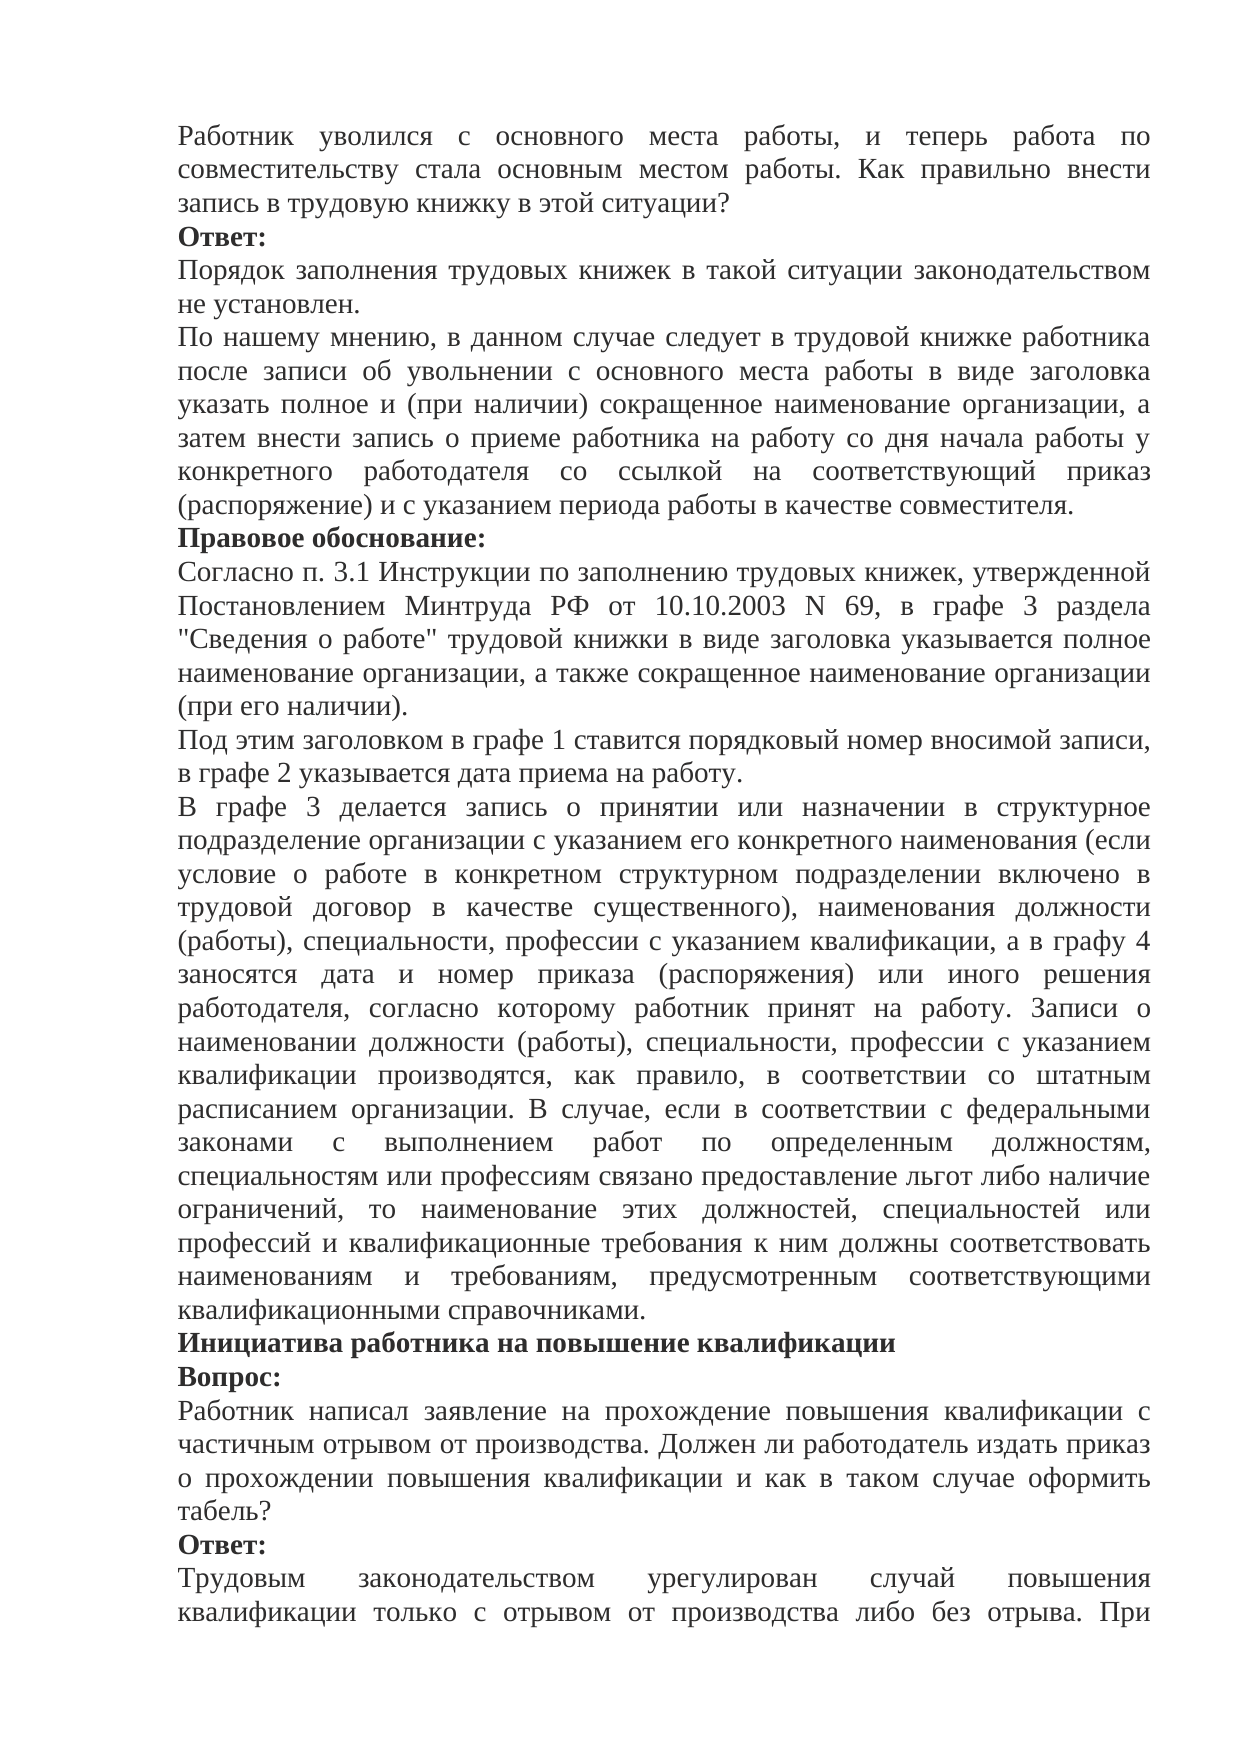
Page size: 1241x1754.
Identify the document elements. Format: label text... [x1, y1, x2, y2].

text Инициатива работника на повышение квалификации [177, 1326, 1152, 1359]
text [177, 1560, 1152, 1627]
text Вопрос: [177, 1359, 1152, 1393]
text Порядок заполнения трудовых книжек в такой ситуации законодательством не установлен. [177, 252, 1152, 319]
text Ответ: [177, 219, 1152, 252]
text Согласно п. 3.1 Инструкции по заполнению трудовых книжек, утвержденной Постановлением Минтруда РФ от 10.10.2003 N 69, в графе 3 раздела "Сведения о работе" трудовой книжки в виде заголовка указывается полное наименование организации, а также сокращенное наименование организации (при его наличии). [177, 554, 1152, 722]
text Правовое обоснование: [177, 521, 1152, 554]
text Ответ: [177, 1527, 1152, 1560]
text В графе 3 делается запись о принятии или назначении в структурное подразделение организации с указанием его конкретного наименования (если условие о работе в конкретном структурном подразделении включено в трудовой договор в качестве существенного), наименования должности (работы), специальности, профессии с указанием квалификации, а в графу 4 заносятся дата и номер приказа (распоряжения) или иного решения работодателя, согласно которому работник принят на работу. Записи о наименовании должности (работы), специальности, профессии с указанием квалификации производятся, как правило, в соответствии со штатным расписанием организации. В случае, если в соответствии с федеральными законами с выполнением работ по определенным должностям, специальностям или профессиям связано предоставление льгот либо наличие ограничений, то наименование этих должностей, специальностей или профессий и квалификационные требования к ним должны соответствовать наименованиям и требованиям, предусмотренным соответствующими квалификационными справочниками. [177, 789, 1152, 1326]
text По нашему мнению, в данном случае следует в трудовой книжке работника после записи об увольнении с основного места работы в виде заголовка указать полное и (при наличии) сокращенное наименование организации, а затем внести запись о приеме работника на работу со дня начала работы у конкретного работодателя со ссылкой на соответствующий приказ (распоряжение) и с указанием периода работы в качестве совместителя. [177, 319, 1152, 521]
text Работник уволился с основного места работы, и теперь работа по совместительству стала основным местом работы. Как правильно внести запись в трудовую книжку в этой ситуации? [177, 118, 1152, 219]
text Под этим заголовком в графе 1 ставится порядковый номер вносимой записи, в графе 2 указывается дата приема на работу. [177, 722, 1152, 789]
text Работник написал заявление на прохождение повышения квалификации с частичным отрывом от производства. Должен ли работодатель издать приказ о прохождении повышения квалификации и как в таком случае оформить табель? [177, 1393, 1152, 1527]
